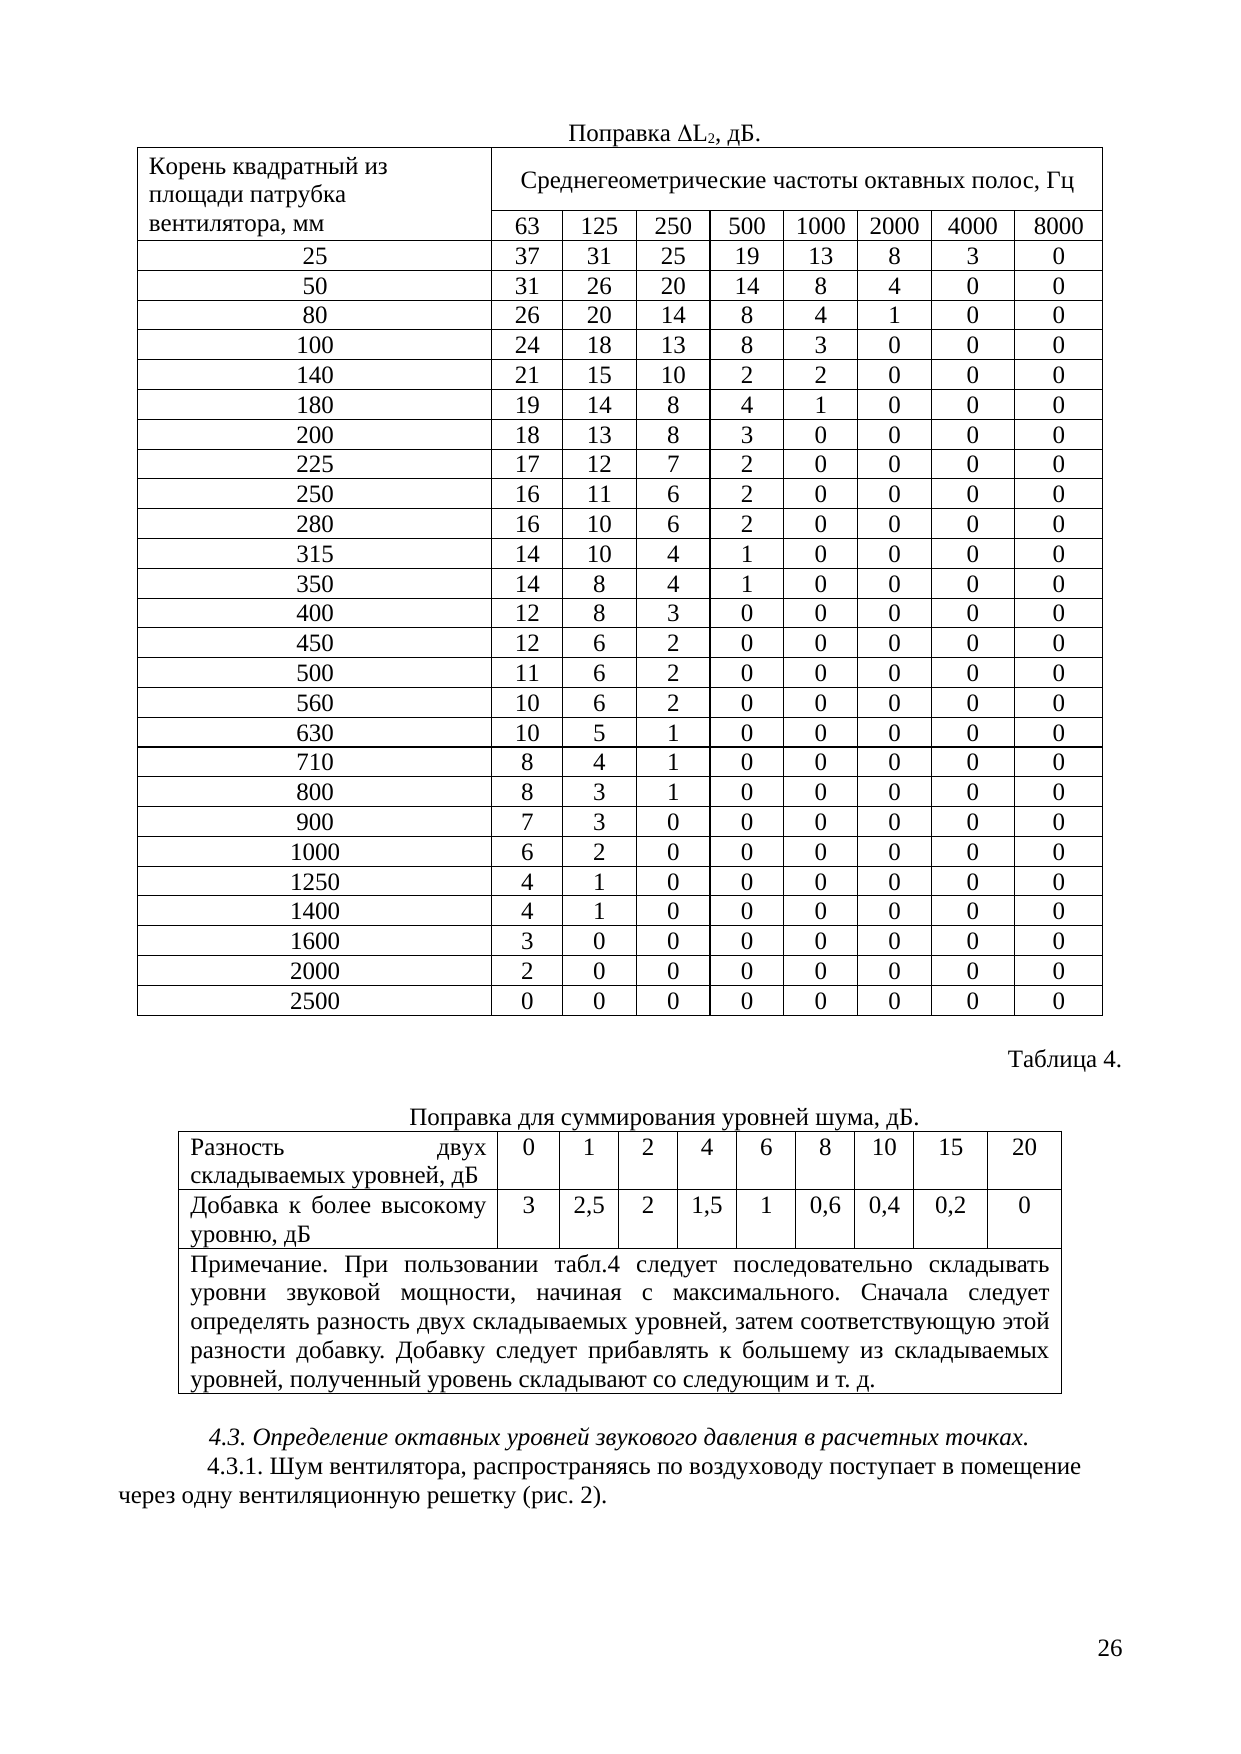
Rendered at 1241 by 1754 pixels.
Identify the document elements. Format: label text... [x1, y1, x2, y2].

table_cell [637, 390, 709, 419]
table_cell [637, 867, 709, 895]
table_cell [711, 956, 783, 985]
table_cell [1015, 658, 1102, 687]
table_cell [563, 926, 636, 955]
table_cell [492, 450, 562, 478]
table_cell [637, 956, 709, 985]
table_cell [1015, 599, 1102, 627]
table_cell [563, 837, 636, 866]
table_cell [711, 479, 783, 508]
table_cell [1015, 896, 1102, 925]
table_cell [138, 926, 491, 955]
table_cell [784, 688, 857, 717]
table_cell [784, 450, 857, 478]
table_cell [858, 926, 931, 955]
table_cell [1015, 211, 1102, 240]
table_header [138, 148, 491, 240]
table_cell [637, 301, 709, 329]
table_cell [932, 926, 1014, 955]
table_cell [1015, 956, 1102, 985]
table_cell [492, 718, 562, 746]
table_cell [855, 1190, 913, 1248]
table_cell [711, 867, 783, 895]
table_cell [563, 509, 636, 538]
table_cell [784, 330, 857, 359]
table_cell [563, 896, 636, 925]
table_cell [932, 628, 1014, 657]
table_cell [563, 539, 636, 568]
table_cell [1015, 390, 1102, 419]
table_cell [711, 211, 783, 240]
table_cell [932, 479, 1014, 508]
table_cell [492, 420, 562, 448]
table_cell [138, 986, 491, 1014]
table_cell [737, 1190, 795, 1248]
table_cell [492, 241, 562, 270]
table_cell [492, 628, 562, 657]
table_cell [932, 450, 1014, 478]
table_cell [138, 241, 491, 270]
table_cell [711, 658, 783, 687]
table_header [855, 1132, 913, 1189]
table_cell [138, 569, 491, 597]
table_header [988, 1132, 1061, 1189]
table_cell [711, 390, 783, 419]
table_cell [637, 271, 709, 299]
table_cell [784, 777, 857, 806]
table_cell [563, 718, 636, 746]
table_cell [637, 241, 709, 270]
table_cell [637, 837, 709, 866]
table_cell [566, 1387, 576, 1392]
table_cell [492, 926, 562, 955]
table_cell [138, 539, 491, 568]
text 4.3. Определение октавных уровней звукового давления в расчетных точках. [118, 1422, 1122, 1451]
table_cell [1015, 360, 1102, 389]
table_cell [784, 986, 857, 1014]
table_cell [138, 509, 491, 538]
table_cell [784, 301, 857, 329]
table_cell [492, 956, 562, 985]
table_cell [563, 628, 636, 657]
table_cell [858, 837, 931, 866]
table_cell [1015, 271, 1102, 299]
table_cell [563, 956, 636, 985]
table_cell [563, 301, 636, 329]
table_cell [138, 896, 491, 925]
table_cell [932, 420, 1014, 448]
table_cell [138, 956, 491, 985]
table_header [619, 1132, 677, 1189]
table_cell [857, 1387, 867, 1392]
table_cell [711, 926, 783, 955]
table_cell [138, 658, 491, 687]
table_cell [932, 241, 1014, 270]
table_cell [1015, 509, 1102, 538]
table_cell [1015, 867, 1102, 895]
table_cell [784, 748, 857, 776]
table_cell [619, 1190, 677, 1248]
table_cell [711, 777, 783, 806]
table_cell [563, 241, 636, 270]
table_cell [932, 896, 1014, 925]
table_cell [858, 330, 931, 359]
text 4.3.1. Шум вентилятора, распространяясь по воздуховоду поступает в помещение через одну вентиляционную решетку (рис. 2). [118, 1451, 1122, 1508]
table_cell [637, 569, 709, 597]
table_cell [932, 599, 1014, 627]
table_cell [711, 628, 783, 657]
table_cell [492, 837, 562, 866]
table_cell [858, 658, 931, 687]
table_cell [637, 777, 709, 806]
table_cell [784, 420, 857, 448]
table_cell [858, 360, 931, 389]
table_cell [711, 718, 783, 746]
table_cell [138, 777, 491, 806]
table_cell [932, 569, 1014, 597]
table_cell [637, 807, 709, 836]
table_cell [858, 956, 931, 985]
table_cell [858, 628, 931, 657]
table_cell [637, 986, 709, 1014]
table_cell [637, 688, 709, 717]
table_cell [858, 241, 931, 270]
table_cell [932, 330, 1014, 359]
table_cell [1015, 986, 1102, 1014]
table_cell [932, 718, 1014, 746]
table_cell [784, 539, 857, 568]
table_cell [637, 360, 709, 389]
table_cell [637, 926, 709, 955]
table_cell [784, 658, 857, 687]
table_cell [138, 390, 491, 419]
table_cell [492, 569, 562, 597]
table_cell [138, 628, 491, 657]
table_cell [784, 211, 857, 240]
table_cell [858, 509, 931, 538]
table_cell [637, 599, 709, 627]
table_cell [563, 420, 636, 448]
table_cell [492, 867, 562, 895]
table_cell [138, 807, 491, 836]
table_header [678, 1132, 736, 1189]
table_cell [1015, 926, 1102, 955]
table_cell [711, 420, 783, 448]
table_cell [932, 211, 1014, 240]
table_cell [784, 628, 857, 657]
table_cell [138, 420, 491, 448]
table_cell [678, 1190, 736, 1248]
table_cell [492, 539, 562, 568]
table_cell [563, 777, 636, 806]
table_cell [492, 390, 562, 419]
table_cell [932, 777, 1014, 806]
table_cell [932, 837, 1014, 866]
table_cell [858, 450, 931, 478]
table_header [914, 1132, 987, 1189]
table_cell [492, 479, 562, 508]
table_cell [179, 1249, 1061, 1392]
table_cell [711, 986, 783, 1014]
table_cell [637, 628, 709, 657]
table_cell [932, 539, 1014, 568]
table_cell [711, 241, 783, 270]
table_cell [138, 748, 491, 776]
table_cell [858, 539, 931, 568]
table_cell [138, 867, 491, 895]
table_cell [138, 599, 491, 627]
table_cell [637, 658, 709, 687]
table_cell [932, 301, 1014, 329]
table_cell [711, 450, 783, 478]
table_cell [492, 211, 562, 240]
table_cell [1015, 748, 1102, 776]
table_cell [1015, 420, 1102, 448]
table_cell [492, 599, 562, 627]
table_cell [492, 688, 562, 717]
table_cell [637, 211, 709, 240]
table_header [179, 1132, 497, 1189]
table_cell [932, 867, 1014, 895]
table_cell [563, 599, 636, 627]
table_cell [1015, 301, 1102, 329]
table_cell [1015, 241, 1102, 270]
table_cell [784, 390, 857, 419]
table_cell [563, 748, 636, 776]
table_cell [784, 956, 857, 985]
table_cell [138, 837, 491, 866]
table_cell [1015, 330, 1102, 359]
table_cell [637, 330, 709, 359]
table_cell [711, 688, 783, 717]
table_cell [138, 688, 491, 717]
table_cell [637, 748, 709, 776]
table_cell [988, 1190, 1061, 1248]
text Таблица 4. [118, 1044, 1122, 1073]
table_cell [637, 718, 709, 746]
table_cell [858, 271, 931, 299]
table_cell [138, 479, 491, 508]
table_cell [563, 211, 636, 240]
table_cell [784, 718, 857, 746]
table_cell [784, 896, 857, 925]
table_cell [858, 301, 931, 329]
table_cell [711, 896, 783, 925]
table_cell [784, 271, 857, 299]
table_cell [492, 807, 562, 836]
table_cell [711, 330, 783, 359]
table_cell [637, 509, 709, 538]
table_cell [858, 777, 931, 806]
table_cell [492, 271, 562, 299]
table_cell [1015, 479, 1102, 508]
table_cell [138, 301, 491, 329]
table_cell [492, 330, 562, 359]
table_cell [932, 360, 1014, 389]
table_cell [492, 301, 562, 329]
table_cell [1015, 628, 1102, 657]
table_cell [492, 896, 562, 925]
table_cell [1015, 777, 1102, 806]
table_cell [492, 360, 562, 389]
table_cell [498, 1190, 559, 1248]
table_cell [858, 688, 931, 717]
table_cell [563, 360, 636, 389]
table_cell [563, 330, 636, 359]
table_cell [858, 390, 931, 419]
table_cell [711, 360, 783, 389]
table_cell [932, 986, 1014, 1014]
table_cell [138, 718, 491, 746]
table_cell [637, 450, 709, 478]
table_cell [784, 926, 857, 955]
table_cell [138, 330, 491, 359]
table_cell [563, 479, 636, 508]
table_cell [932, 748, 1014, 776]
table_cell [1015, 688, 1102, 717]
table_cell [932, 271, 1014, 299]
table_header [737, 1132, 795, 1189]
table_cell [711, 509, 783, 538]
text Поправка для суммирования уровней шума, дБ. [118, 1102, 1122, 1131]
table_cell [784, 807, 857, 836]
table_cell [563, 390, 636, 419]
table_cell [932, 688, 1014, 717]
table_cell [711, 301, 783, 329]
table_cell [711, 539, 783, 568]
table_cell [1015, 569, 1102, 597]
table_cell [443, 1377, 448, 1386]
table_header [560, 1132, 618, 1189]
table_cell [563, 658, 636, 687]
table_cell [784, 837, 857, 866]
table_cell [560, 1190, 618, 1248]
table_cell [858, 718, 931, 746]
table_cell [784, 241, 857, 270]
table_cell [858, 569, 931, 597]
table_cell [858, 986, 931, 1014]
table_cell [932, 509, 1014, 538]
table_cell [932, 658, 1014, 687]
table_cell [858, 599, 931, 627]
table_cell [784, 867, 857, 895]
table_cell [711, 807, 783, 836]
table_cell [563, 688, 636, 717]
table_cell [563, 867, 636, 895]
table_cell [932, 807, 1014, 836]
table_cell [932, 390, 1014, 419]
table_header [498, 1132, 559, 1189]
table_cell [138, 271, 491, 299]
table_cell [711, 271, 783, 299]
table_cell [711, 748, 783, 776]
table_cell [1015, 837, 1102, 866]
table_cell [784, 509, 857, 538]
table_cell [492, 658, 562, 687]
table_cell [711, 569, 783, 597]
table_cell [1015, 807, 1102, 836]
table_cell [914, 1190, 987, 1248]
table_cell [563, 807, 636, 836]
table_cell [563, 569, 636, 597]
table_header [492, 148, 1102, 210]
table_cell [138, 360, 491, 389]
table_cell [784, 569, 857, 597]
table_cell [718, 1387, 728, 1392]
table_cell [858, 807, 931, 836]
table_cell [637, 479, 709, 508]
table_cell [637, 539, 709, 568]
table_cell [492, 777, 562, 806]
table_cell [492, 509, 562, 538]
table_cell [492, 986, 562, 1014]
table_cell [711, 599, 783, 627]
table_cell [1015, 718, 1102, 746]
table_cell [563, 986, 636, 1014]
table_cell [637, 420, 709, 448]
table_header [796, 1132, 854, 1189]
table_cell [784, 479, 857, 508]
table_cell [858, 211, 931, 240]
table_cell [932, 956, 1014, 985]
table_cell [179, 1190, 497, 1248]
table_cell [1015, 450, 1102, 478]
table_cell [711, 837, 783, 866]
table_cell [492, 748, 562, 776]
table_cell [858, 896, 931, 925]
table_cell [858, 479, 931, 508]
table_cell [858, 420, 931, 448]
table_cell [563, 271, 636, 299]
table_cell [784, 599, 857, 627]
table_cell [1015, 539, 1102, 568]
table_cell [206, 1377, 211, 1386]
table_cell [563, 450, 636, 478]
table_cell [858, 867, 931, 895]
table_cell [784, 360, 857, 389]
text Поправка L2, дБ. [118, 118, 1122, 147]
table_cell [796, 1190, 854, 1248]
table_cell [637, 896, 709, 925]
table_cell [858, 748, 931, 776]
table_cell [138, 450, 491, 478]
